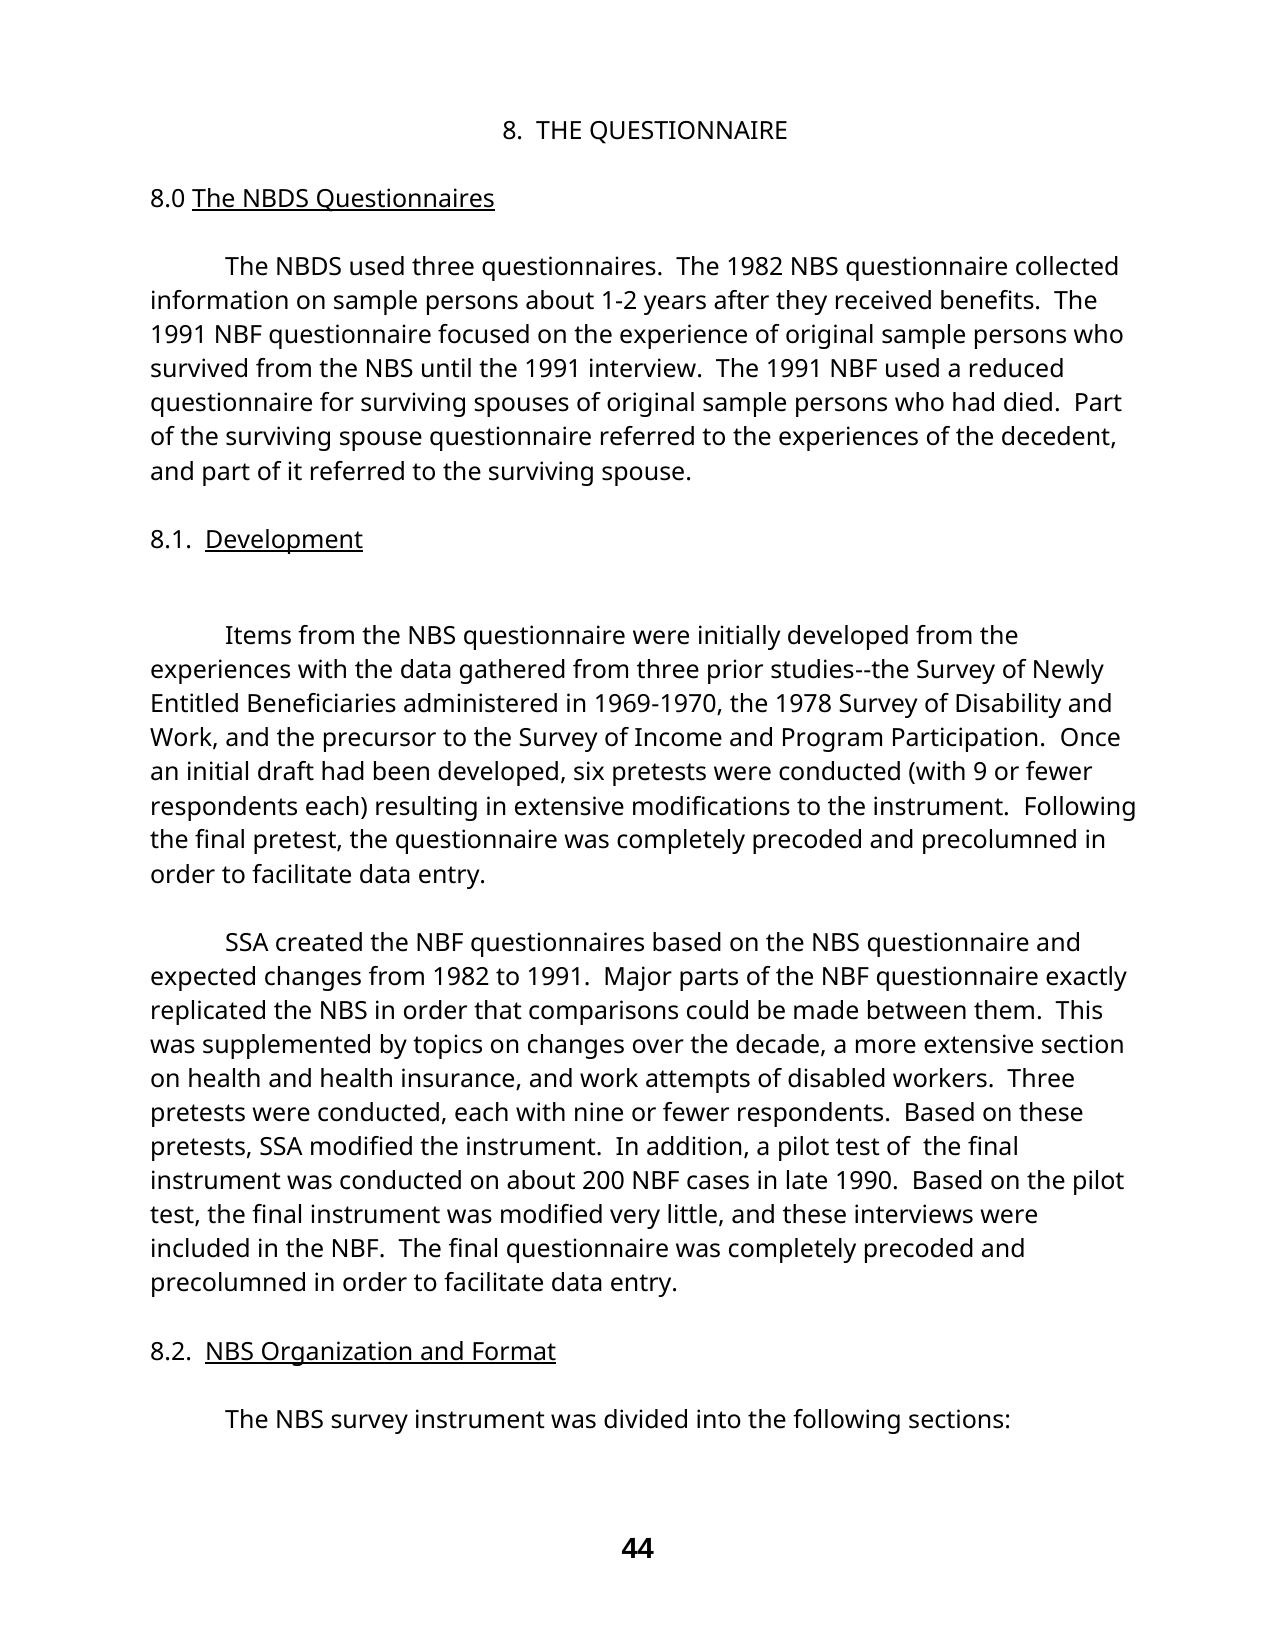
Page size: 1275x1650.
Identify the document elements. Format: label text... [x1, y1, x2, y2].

text The NBS survey instrument was divided into the following sections: [150, 1401, 1140, 1435]
text The NBDS used three questionnaires. The 1982 NBS questionnaire collected information on sample persons about 1-2 years after they received benefits. The 1991 NBF questionnaire focused on the experience of original sample persons who survived from the NBS until the 1991 interview. The 1991 NBF used a reduced questionnaire for surviving spouses of original sample persons who had died. Part of the surviving spouse questionnaire referred to the experiences of the decedent, and part of it referred to the surviving spouse. [150, 249, 1140, 487]
text 8.1. Development [150, 521, 1140, 587]
text Items from the NBS questionnaire were initially developed from the experiences with the data gathered from three prior studies--the Survey of Newly Entitled Beneficiaries administered in 1969-1970, the 1978 Survey of Disability and Work, and the precursor to the Survey of Income and Program Participation. Once an initial draft had been developed, six pretests were conducted (with 9 or fewer respondents each) resulting in extensive modifications to the instrument. Following the final pretest, the questionnaire was completely precoded and precolumned in order to facilitate data entry. [150, 618, 1140, 890]
text SSA created the NBF questionnaires based on the NBS questionnaire and expected changes from 1982 to 1991. Major parts of the NBF questionnaire exactly replicated the NBS in order that comparisons could be made between them. This was supplemented by topics on changes over the decade, a more extensive section on health and health insurance, and work attempts of disabled workers. Three pretests were conducted, each with nine or fewer respondents. Based on these pretests, SSA modified the instrument. In addition, a pilot test of the final instrument was conducted on about 200 NBF cases in late 1990. Based on the pilot test, the final instrument was modified very little, and these interviews were included in the NBF. The final questionnaire was completely precoded and precolumned in order to facilitate data entry. [150, 924, 1140, 1299]
text 8.2. NBS Organization and Format [150, 1333, 1140, 1367]
text 8.0 The NBDS Questionnaires [150, 181, 1140, 215]
text 8. THE QUESTIONNAIRE [150, 112, 1140, 147]
